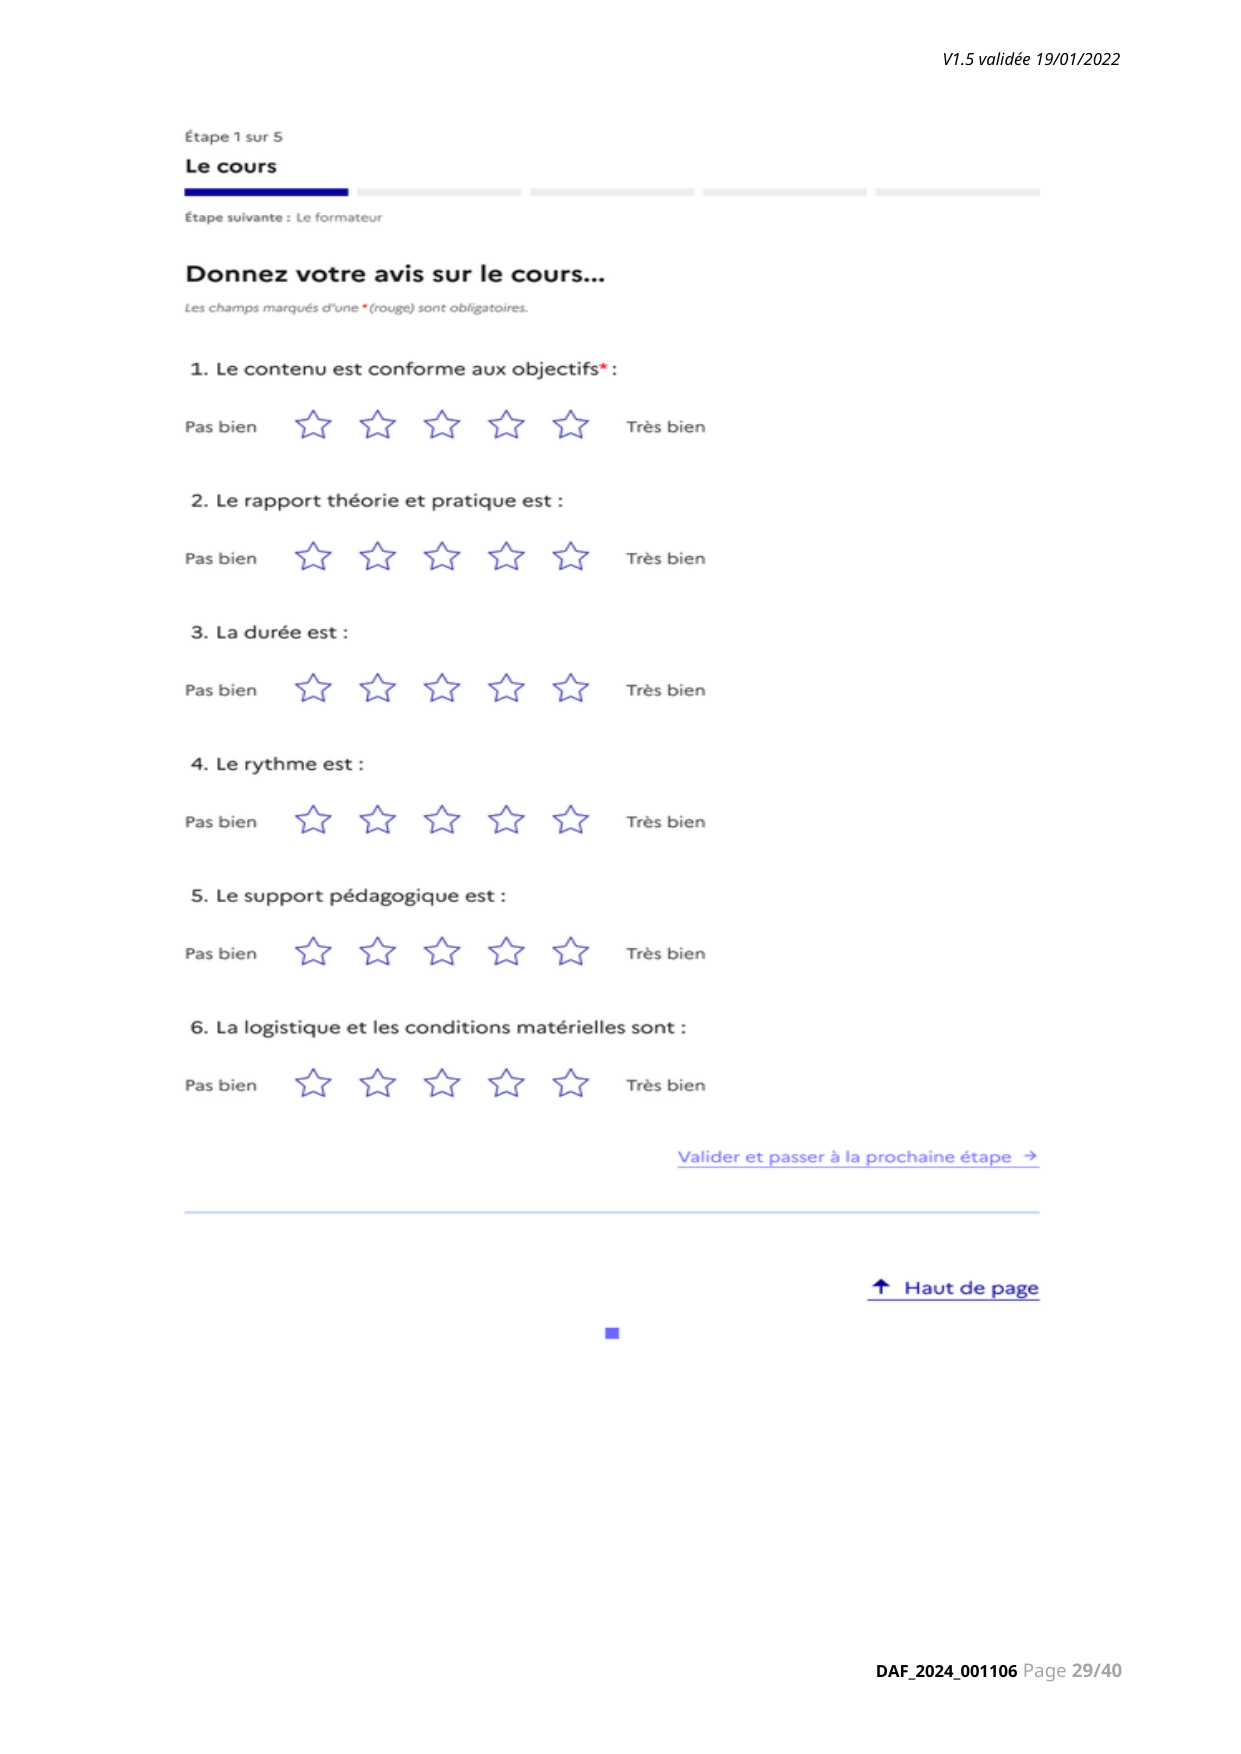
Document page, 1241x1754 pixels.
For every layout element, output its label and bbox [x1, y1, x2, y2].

picture [137, 92, 1115, 1353]
